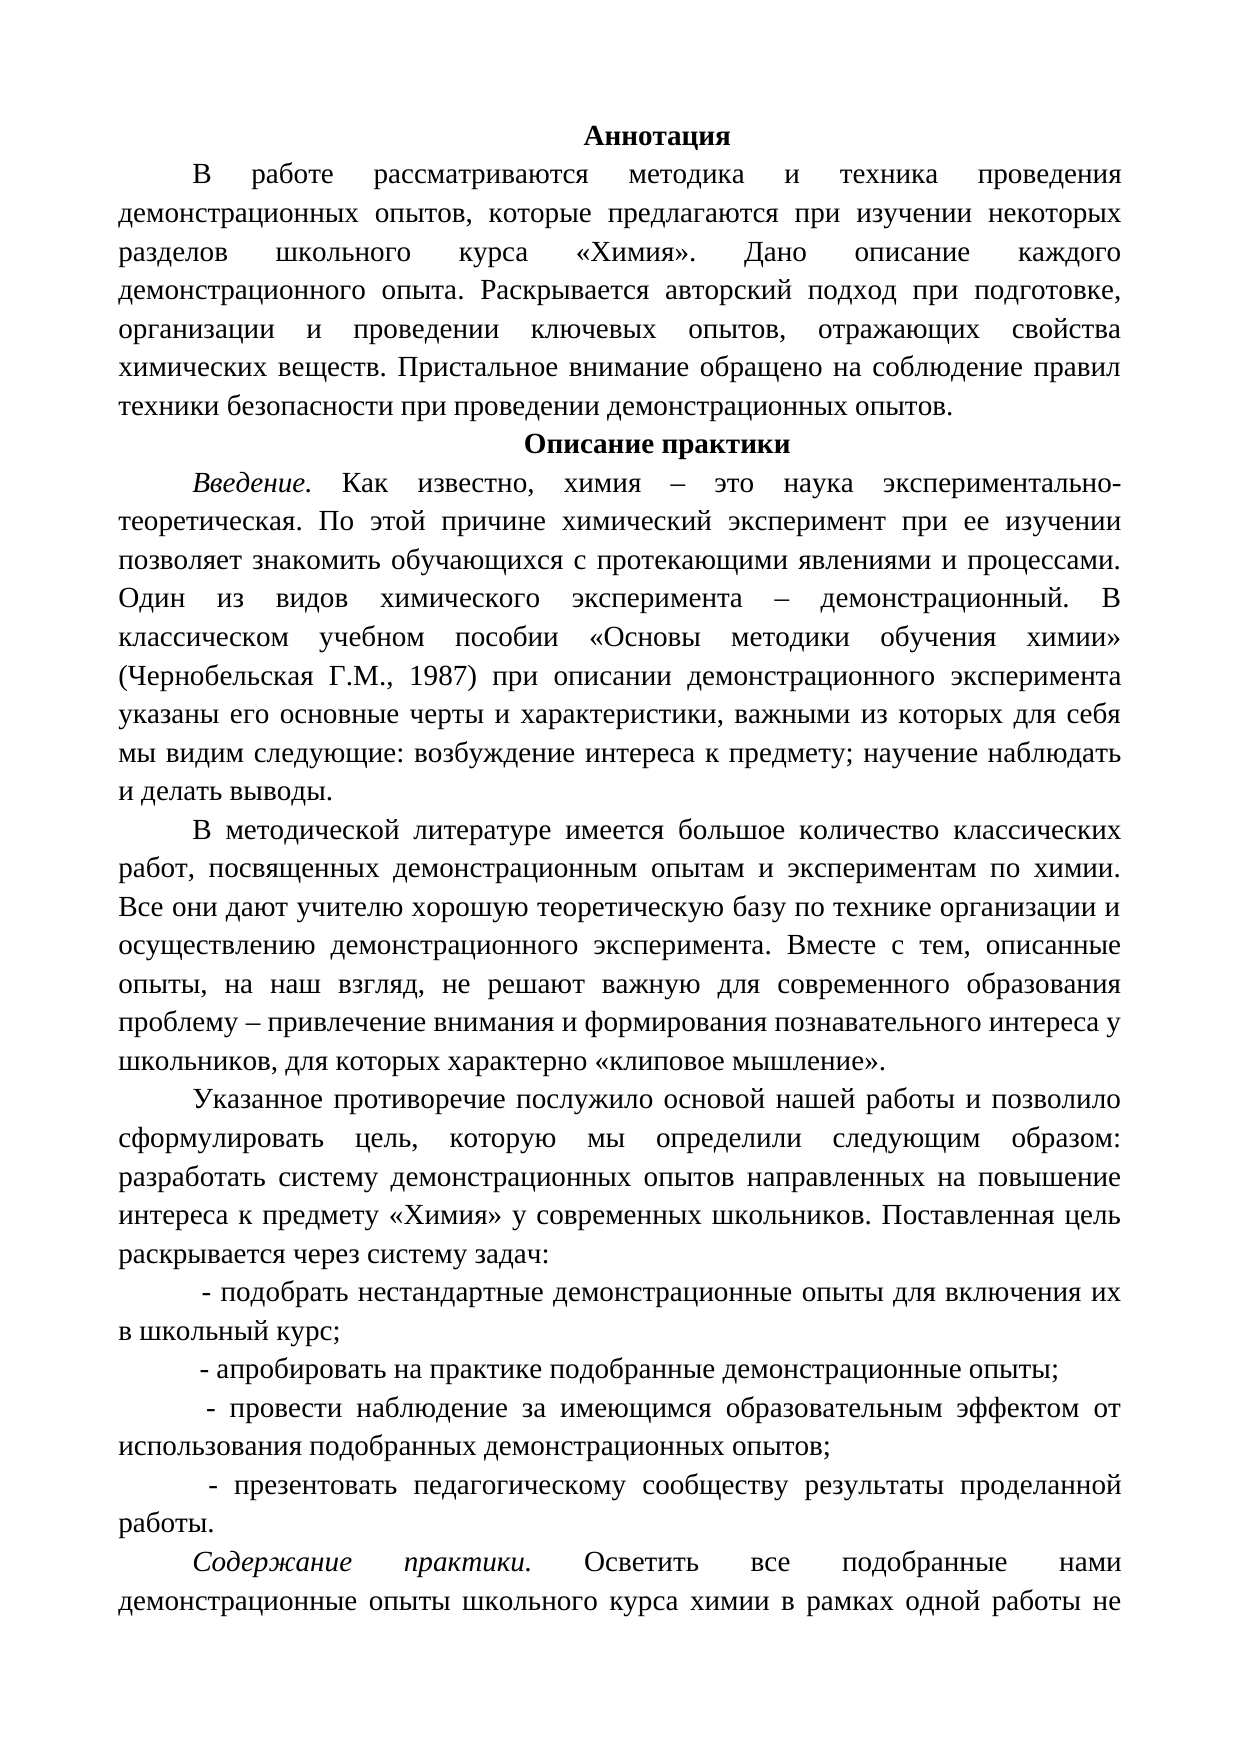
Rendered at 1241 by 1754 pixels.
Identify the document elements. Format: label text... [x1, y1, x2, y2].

text В методической литературе имеется большое количество классических работ, посвященных демонстрационным опытам и экспериментам по химии. Все они дают учителю хорошую теоретическую базу по технике организации и осуществлению демонстрационного эксперимента. Вместе с тем, описанные опыты, на наш взгляд, не решают важную для современного образования проблему – привлечение внимания и формирования познавательного интереса у школьников, для которых характерно «клиповое мышление». [118, 812, 1122, 1077]
text - апробировать на практике подобранные демонстрационные опыты; [118, 1351, 1122, 1385]
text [118, 1544, 1122, 1616]
text Указанное противоречие послужило основой нашей работы и позволило сформулировать цель, которую мы определили следующим образом: разработать систему демонстрационных опытов направленных на повышение интереса к предмету «Химия» у современных школьников. Поставленная цель раскрывается через систему задач: [118, 1082, 1122, 1269]
text Введение. Как известно, химия – это наука экспериментально-теоретическая. По этой причине химический эксперимент при ее изучении позволяет знакомить обучающихся с протекающими явлениями и процессами. Один из видов химического эксперимента – демонстрационный. В классическом учебном пособии «Основы методики обучения химии» (Чернобельская Г.М., 1987) при описании демонстрационного эксперимента указаны его основные черты и характеристики, важными из которых для себя мы видим следующие: возбуждение интереса к предмету; научение наблюдать и делать выводы. [118, 465, 1122, 807]
text - подобрать нестандартные демонстрационные опыты для включения их в школьный курс; [118, 1274, 1122, 1346]
text В работе рассматриваются методика и техника проведения демонстрационных опытов, которые предлагаются при изучении некоторых разделов школьного курса «Химия». Дано описание каждого демонстрационного опыта. Раскрывается авторский подход при подготовке, организации и проведении ключевых опытов, отражающих свойства химических веществ. Пристальное внимание обращено на соблюдение правил техники безопасности при проведении демонстрационных опытов. [118, 157, 1122, 421]
text - провести наблюдение за имеющимся образовательным эффектом от использования подобранных демонстрационных опытов; [118, 1390, 1122, 1462]
text - презентовать педагогическому сообществу результаты проделанной работы. [118, 1467, 1122, 1539]
text Описание практики [118, 426, 1122, 460]
text Аннотация [118, 118, 1122, 152]
